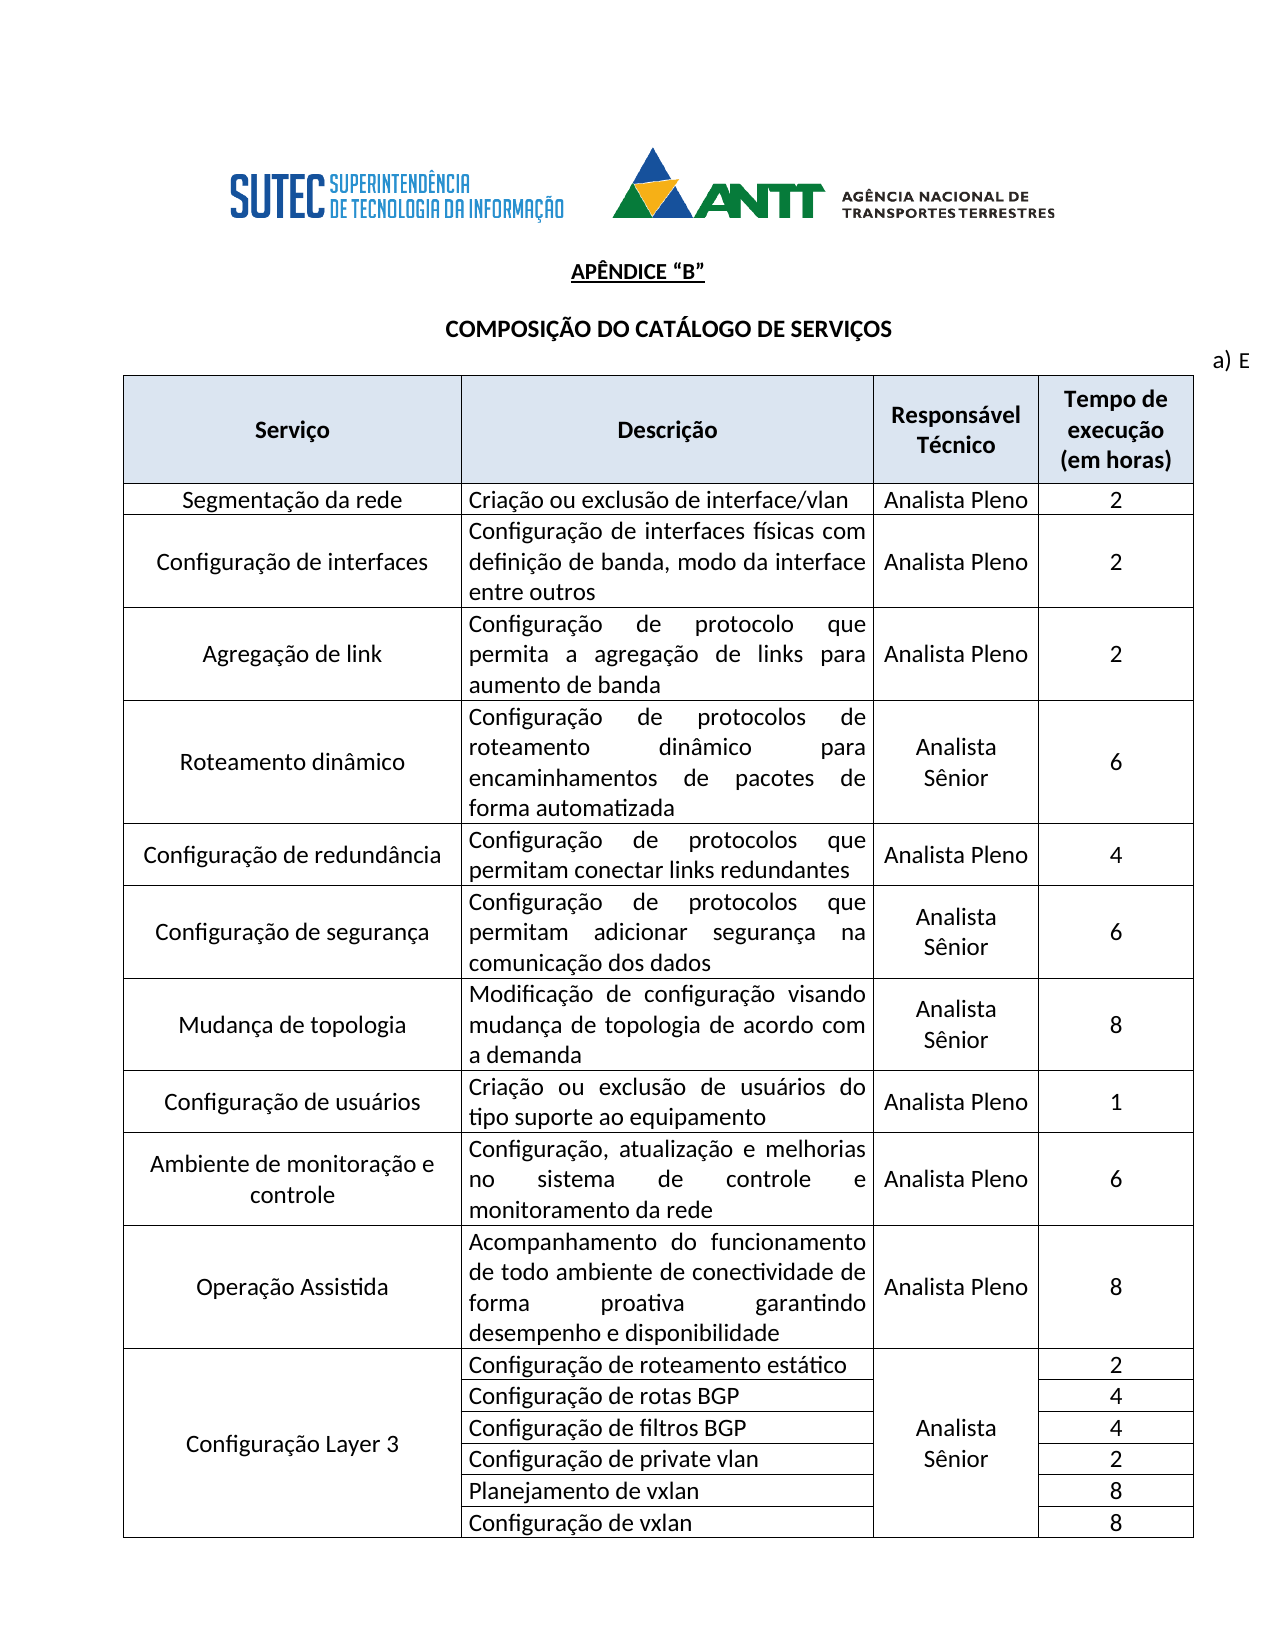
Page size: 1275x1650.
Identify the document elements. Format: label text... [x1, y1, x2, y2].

table_cell Analista Sênior [874, 1349, 1038, 1537]
table_cell Criação ou exclusão de interface/vlan [462, 484, 873, 514]
table_cell 2 [1039, 608, 1193, 699]
table_cell Segmentação da rede [124, 484, 461, 514]
table_cell Configuração de usuários [124, 1071, 461, 1132]
table_cell Analista Pleno [874, 484, 1038, 514]
table_cell Analista Pleno [874, 608, 1038, 699]
table_cell 2 [1039, 1349, 1193, 1379]
table_cell Ambiente de monitoração e controle [124, 1133, 461, 1225]
table_cell 8 [1039, 1226, 1193, 1348]
table_cell Analista Pleno [874, 1133, 1038, 1225]
list E [1212, 344, 1275, 375]
table_header Responsável Técnico [874, 376, 1038, 483]
table_header Tempo de execução (em horas) [1039, 376, 1193, 483]
table_cell Configuração de protocolos de roteamento dinâmico para encaminhamentos de pacotes de forma automatizada [462, 701, 873, 823]
table_header Serviço [124, 376, 461, 483]
table_cell 8 [1039, 1475, 1193, 1506]
table_cell Roteamento dinâmico [124, 701, 461, 823]
table_cell Operação Assistida [124, 1226, 461, 1348]
table_header Descrição [462, 376, 873, 483]
table_cell Analista Sênior [874, 979, 1038, 1070]
table_cell Analista Pleno [874, 1226, 1038, 1348]
table_cell Acompanhamento do funcionamento de todo ambiente de conectividade de forma proativa garantindo desempenho e disponibilidade [462, 1226, 873, 1348]
table_cell 1 [1039, 1071, 1193, 1132]
table_cell Configuração de interfaces físicas com definição de banda, modo da interface entre outros [462, 515, 873, 607]
table_cell Configuração de protocolos que permitam adicionar segurança na comunicação dos dados [462, 886, 873, 977]
table_cell Analista Sênior [874, 886, 1038, 977]
table_cell 4 [1039, 1412, 1193, 1442]
table_cell Configuração de private vlan [462, 1444, 873, 1474]
table_cell Configuração de protocolos que permitam conectar links redundantes [462, 824, 873, 885]
table_cell Analista Pleno [874, 824, 1038, 885]
table_cell 6 [1039, 701, 1193, 823]
text APÊNDICE “B” [507, 257, 768, 285]
table_cell Configuração de segurança [124, 886, 461, 977]
table_cell 2 [1039, 515, 1193, 607]
text COMPOSIÇÃO DO CATÁLOGO DE SERVIÇOS [123, 313, 1214, 343]
table_cell Configuração de vxlan [462, 1507, 873, 1537]
table_cell Mudança de topologia [124, 979, 461, 1070]
table_cell Agregação de link [124, 608, 461, 699]
table_cell 4 [1039, 824, 1193, 885]
table_cell Configuração de interfaces [124, 515, 461, 607]
table_cell 2 [1039, 1444, 1193, 1474]
table_cell Analista Pleno [874, 515, 1038, 607]
table_cell Configuração, atualização e melhorias no sistema de controle e monitoramento da rede [462, 1133, 873, 1225]
table_cell Configuração de rotas BGP [462, 1380, 873, 1411]
table_cell Analista Sênior [874, 701, 1038, 823]
table_cell Configuração de redundância [124, 824, 461, 885]
table_cell Configuração de roteamento estático [462, 1349, 873, 1379]
table_cell 2 [1039, 484, 1193, 514]
table_cell Configuração Layer 3 [124, 1349, 461, 1537]
table_cell 6 [1039, 1133, 1193, 1225]
table_cell 4 [1039, 1380, 1193, 1411]
table_cell Analista Pleno [874, 1071, 1038, 1132]
table_cell Modificação de configuração visando mudança de topologia de acordo com a demanda [462, 979, 873, 1070]
table_cell Planejamento de vxlan [462, 1475, 873, 1506]
table_cell Configuração de filtros BGP [462, 1412, 873, 1442]
picture [230, 147, 1055, 223]
table_cell 8 [1039, 979, 1193, 1070]
table_cell Configuração de protocolo que permita a agregação de links para aumento de banda [462, 608, 873, 699]
table_cell 6 [1039, 886, 1193, 977]
table_cell Criação ou exclusão de usuários do tipo suporte ao equipamento [462, 1071, 873, 1132]
table_cell 8 [1039, 1507, 1193, 1537]
